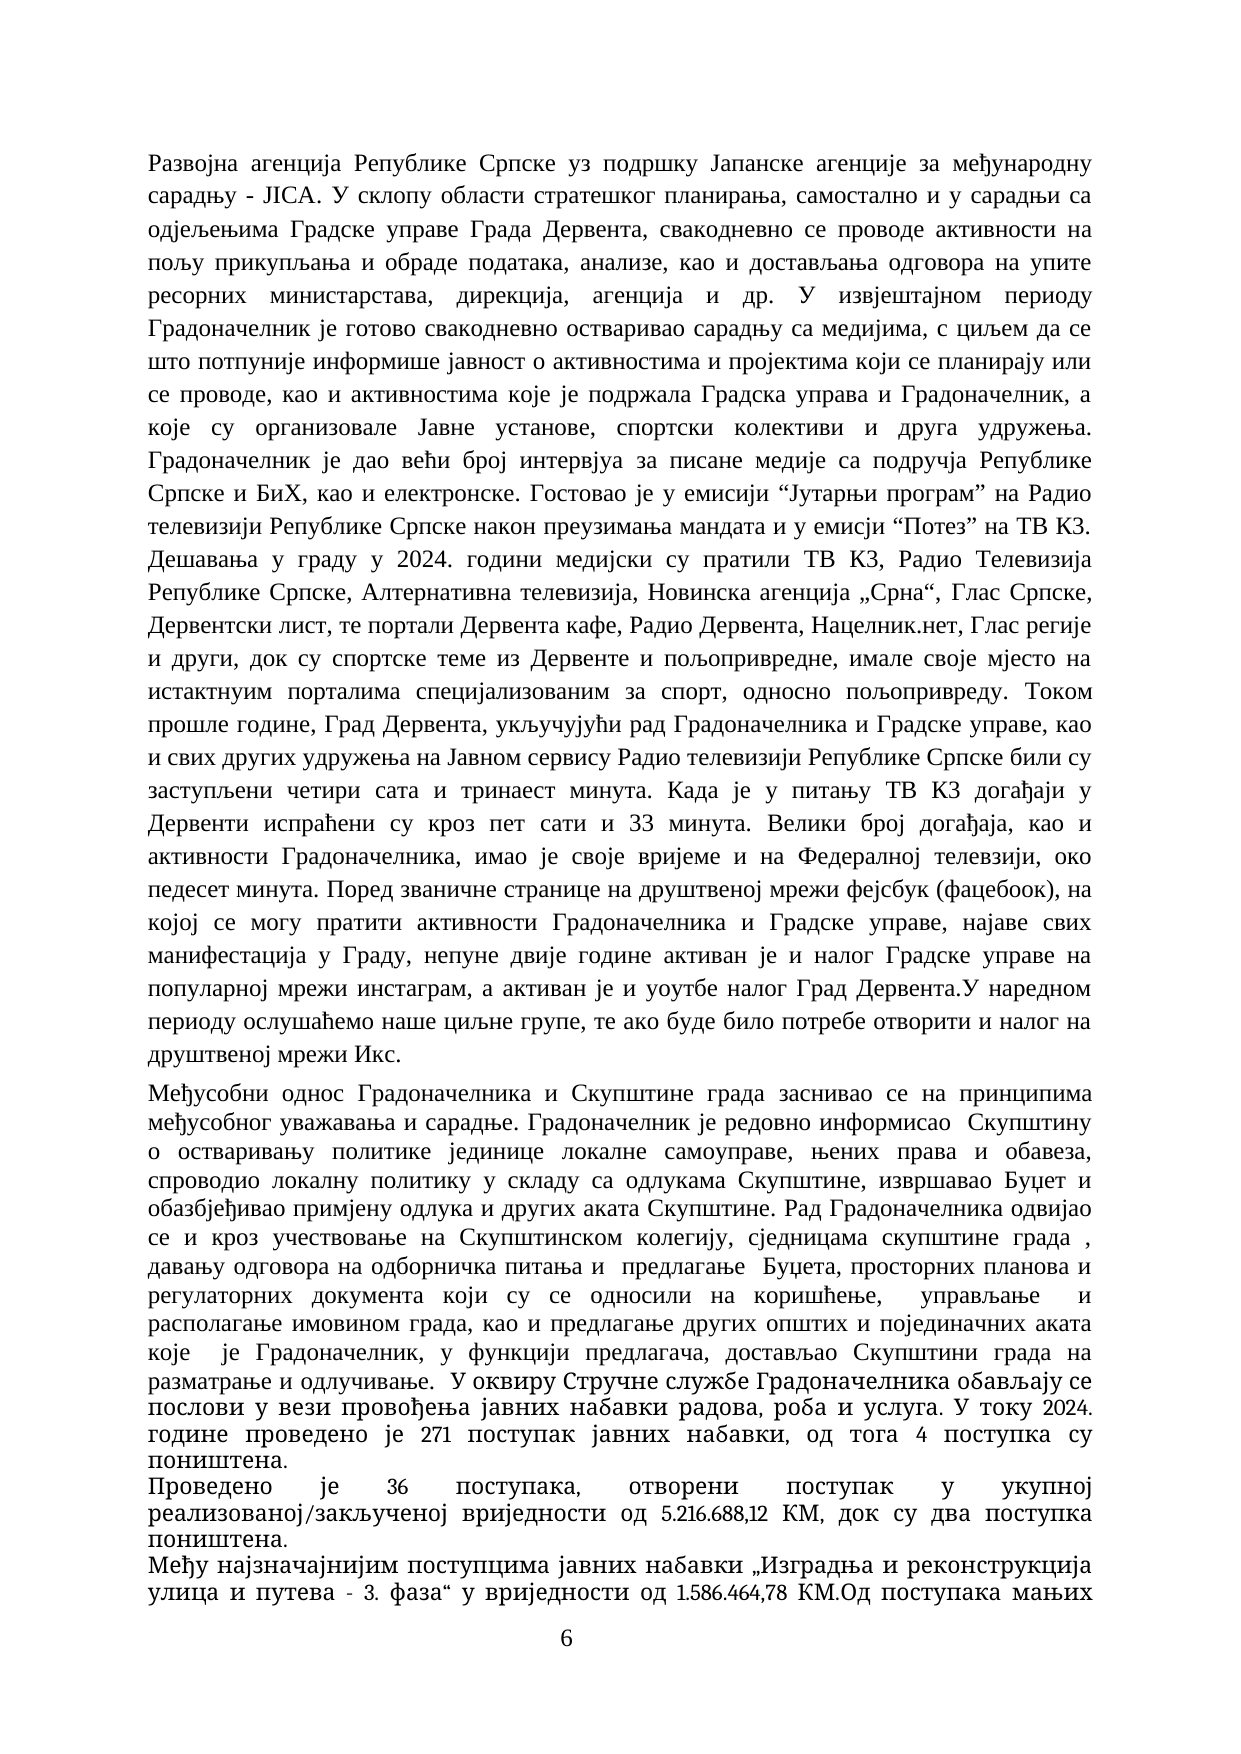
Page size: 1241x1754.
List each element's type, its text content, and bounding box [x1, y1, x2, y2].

text Међусобни однос Градоначелника и Скупштине града заснивао се на принципима међусобног уважавања и сарадње. Градоначелник је редовно информисао Скупштину о остваривању политике јединице локалне самоуправе, њених права и обавеза, спроводио локалну политику у складу са одлукама Скупштине, извршавао Буџет и обазбјеђивао примјену одлука и других аката Скупштине. Рад Градоначелника одвијао се и кроз учествовање на Скупштинском колегију, сједницама скупштине града , давању одговора на одборничка питања и предлагање Буџета, просторних планова и регулаторних документа који су се односили на коришћење, управљање и располагање имовином града, као и предлагање других општих и појединачних аката које је Градоначелник, у функцији предлагача, достављао Скупштини града на разматрање и одлучивање. У оквиру Стручне службе Градоначелника обављају се послови у вези провођења јавних набавки радова, роба и услуга. У току 2024. године проведено је 271 поступак јавних набавки, од тога 4 поступка су поништена. [148, 1078, 1093, 1474]
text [148, 1553, 1093, 1606]
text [148, 148, 1093, 1068]
text Проведено је 36 поступака, отворени поступак у укупној реализованој/закљученој вриједности од 5.216.688,12 КМ, док су два поступка поништена. [148, 1474, 1093, 1553]
